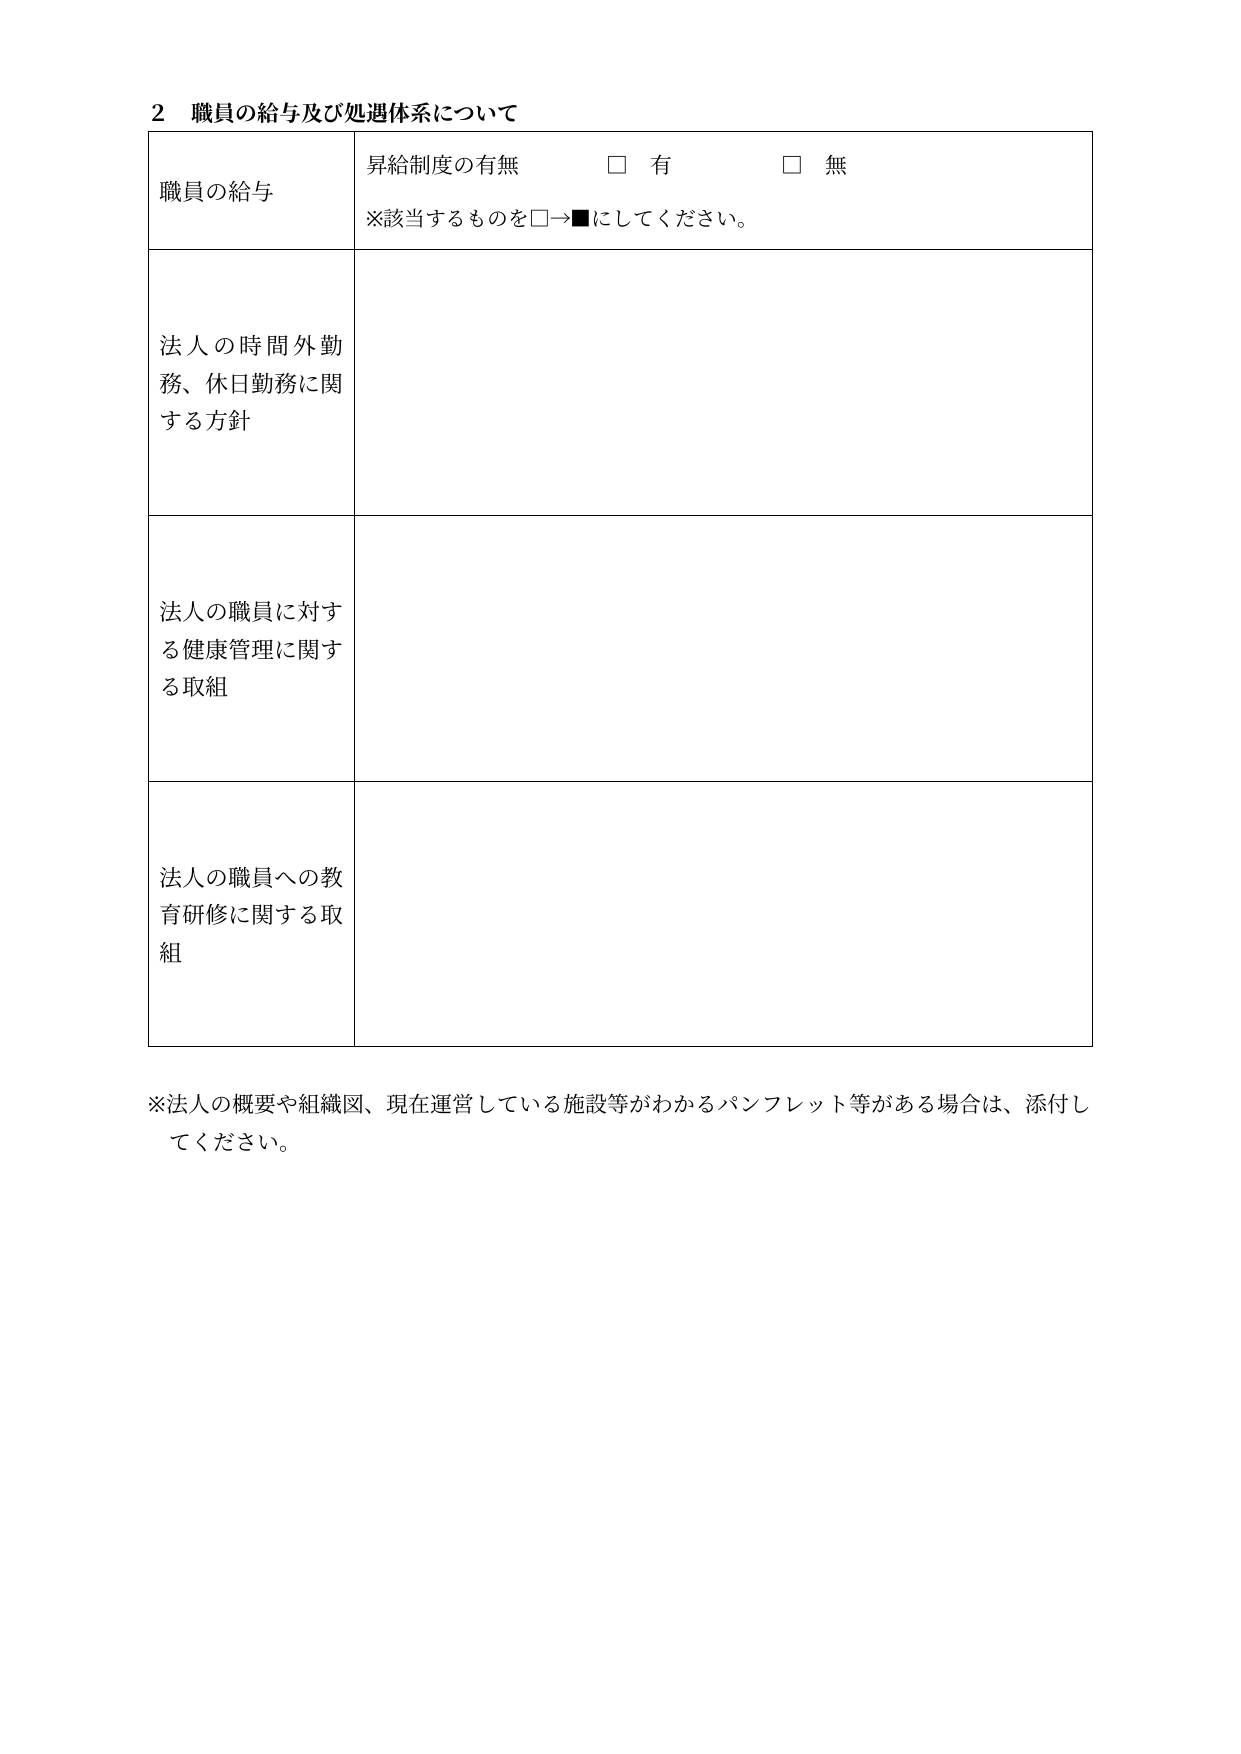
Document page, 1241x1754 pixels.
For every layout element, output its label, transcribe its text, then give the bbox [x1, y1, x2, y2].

table_header 昇給制度の有無 □ 有 □ 無 ※該当するものを□→■にしてください。 [355, 132, 1092, 249]
text ※法人の概要や組織図、現在運営している施設等がわかるパンフレット等がある場合は、添付してください。 [148, 1085, 1092, 1160]
table_cell [355, 250, 1092, 515]
table_cell [355, 516, 1092, 781]
text ２ 職員の給与及び処遇体系について [148, 93, 1092, 131]
table_cell 法人の職員への教育研修に関する取組 [149, 782, 354, 1046]
table_cell [355, 782, 1092, 1046]
table_cell 法人の時間外勤務、休日勤務に関する方針 [149, 250, 354, 515]
table_header 職員の給与 [149, 132, 354, 249]
table_cell 法人の職員に対する健康管理に関する取組 [149, 516, 354, 781]
